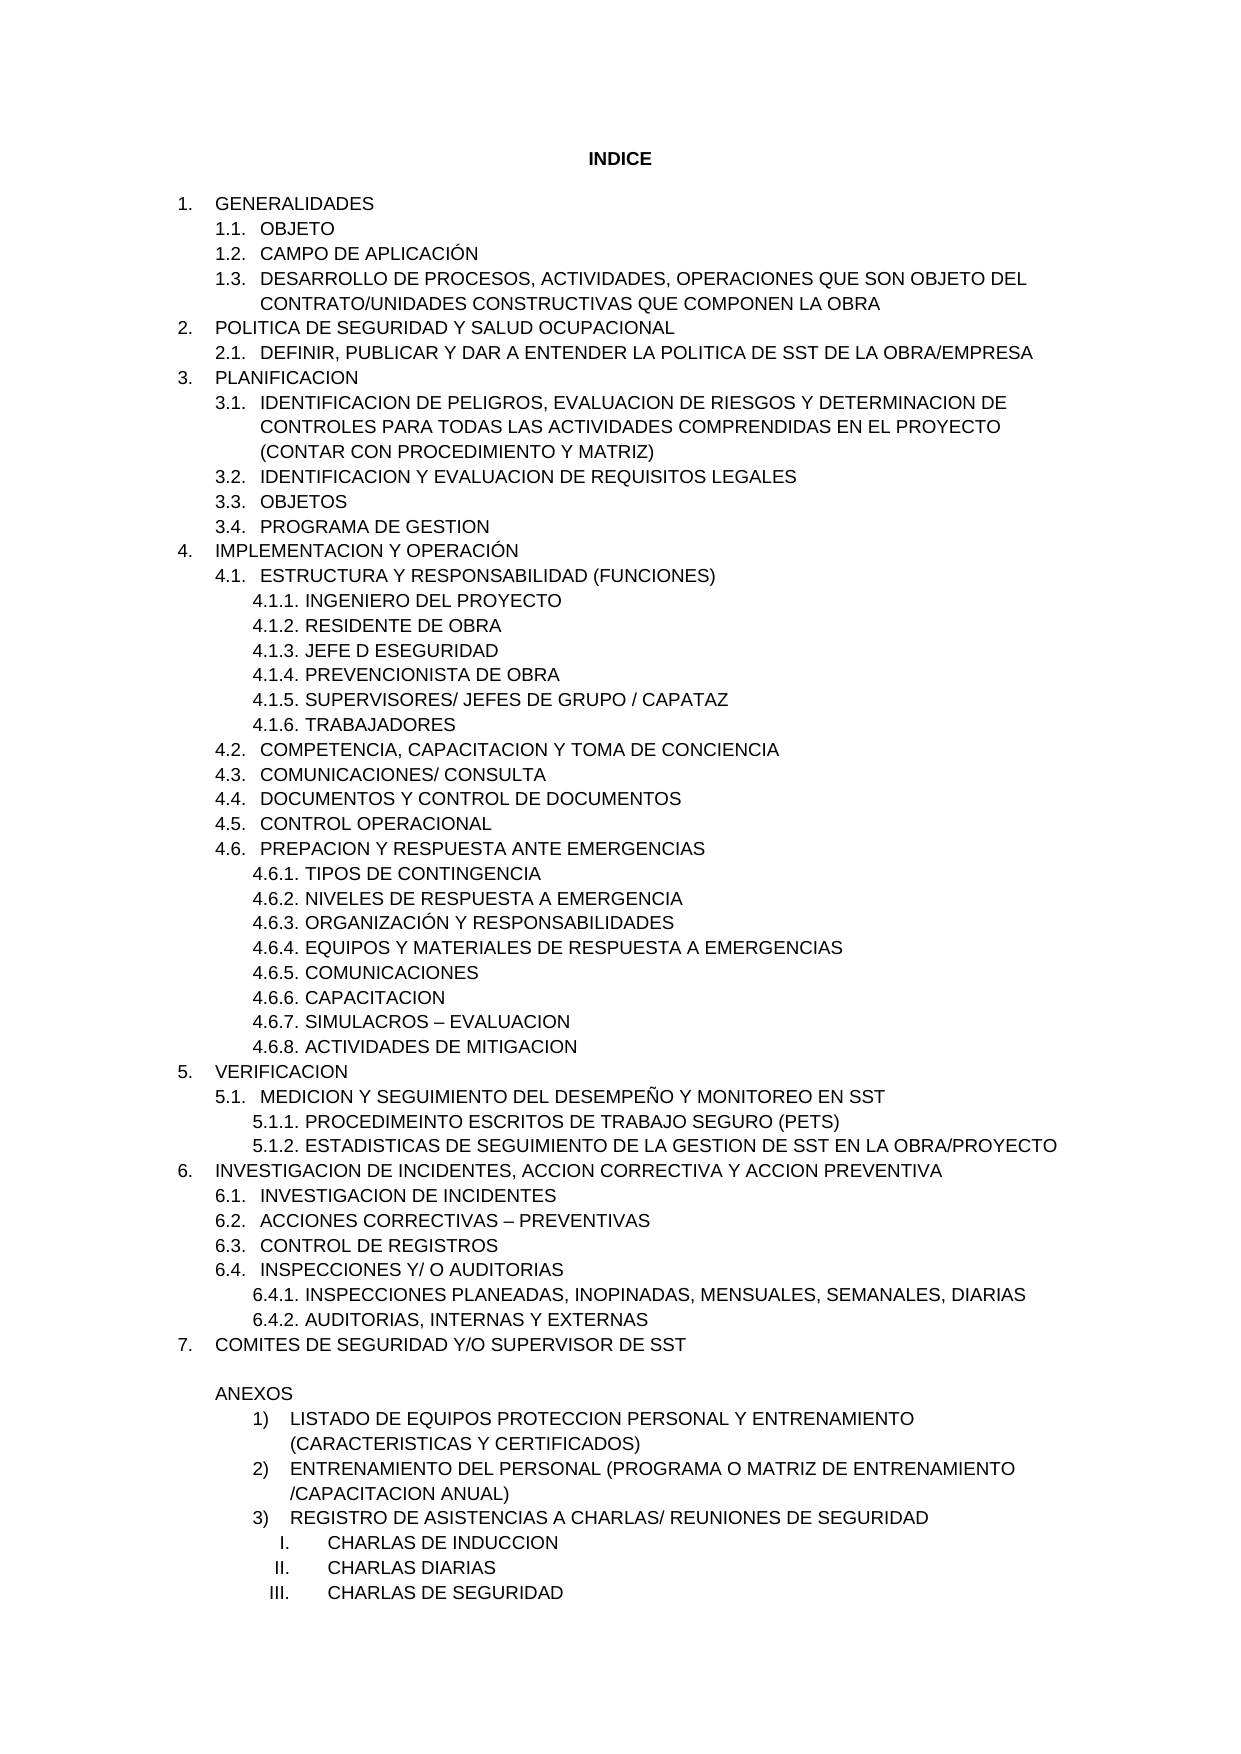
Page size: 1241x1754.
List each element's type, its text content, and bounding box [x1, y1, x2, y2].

list POLITICA DE SEGURIDAD Y SALUD OCUPACIONAL [177, 317, 1063, 339]
list PREPACION Y RESPUESTA ANTE EMERGENCIAS [215, 838, 1063, 859]
list LISTADO DE EQUIPOS PROTECCION PERSONAL Y ENTRENAMIENTO (CARACTERISTICAS Y CERTIFICADOS) [252, 1408, 1063, 1454]
list TIPOS DE CONTINGENCIA [252, 863, 1063, 884]
list ESTADISTICAS DE SEGUIMIENTO DE LA GESTION DE SST EN LA OBRA/PROYECTO [252, 1135, 1063, 1157]
list PROGRAMA DE GESTION [215, 516, 1063, 537]
list COMPETENCIA, CAPACITACION Y TOMA DE CONCIENCIA [215, 739, 1063, 760]
list CHARLAS DIARIAS [290, 1557, 1063, 1578]
list ENTRENAMIENTO DEL PERSONAL (PROGRAMA O MATRIZ DE ENTRENAMIENTO /CAPACITACION ANUAL) [252, 1458, 1063, 1504]
list SUPERVISORES/ JEFES DE GRUPO / CAPATAZ [252, 689, 1063, 711]
list CAMPO DE APLICACIÓN [215, 243, 1063, 264]
list PREVENCIONISTA DE OBRA [252, 664, 1063, 686]
list DOCUMENTOS Y CONTROL DE DOCUMENTOS [215, 788, 1063, 810]
list CHARLAS DE INDUCCION [290, 1532, 1063, 1553]
list OBJETOS [215, 491, 1063, 512]
list INGENIERO DEL PROYECTO [252, 590, 1063, 611]
list DESARROLLO DE PROCESOS, ACTIVIDADES, OPERACIONES QUE SON OBJETO DEL CONTRATO/UNIDADES CONSTRUCTIVAS QUE COMPONEN LA OBRA [215, 268, 1063, 314]
list REGISTRO DE ASISTENCIAS A CHARLAS/ REUNIONES DE SEGURIDAD [252, 1507, 1063, 1529]
list PROCEDIMEINTO ESCRITOS DE TRABAJO SEGURO (PETS) [252, 1111, 1063, 1132]
list NIVELES DE RESPUESTA A EMERGENCIA [252, 887, 1063, 909]
list ANEXOS [215, 1383, 1063, 1405]
list INSPECCIONES Y/ O AUDITORIAS [215, 1259, 1063, 1281]
list VERIFICACION [177, 1061, 1063, 1082]
list COMITES DE SEGURIDAD Y/O SUPERVISOR DE SST [177, 1334, 1063, 1355]
list ESTRUCTURA Y RESPONSABILIDAD (FUNCIONES) [215, 565, 1063, 587]
list CONTROL DE REGISTROS [215, 1234, 1063, 1256]
list SIMULACROS – EVALUACION [252, 1011, 1063, 1033]
list RESIDENTE DE OBRA [252, 615, 1063, 636]
list AUDITORIAS, INTERNAS Y EXTERNAS [252, 1309, 1063, 1330]
list CONTROL OPERACIONAL [215, 813, 1063, 834]
list EQUIPOS Y MATERIALES DE RESPUESTA A EMERGENCIAS [252, 937, 1063, 958]
list MEDICION Y SEGUIMIENTO DEL DESEMPEÑO Y MONITOREO EN SST [215, 1086, 1063, 1107]
list CAPACITACION [252, 987, 1063, 1008]
list ACCIONES CORRECTIVAS – PREVENTIVAS [215, 1210, 1063, 1231]
list OBJETO [215, 218, 1063, 239]
list INVESTIGACION DE INCIDENTES, ACCION CORRECTIVA Y ACCION PREVENTIVA [177, 1160, 1063, 1182]
list CHARLAS DE SEGURIDAD [290, 1582, 1063, 1603]
list GENERALIDADES [177, 193, 1063, 215]
list ACTIVIDADES DE MITIGACION [252, 1036, 1063, 1058]
list COMUNICACIONES/ CONSULTA [215, 763, 1063, 785]
list JEFE D ESEGURIDAD [252, 639, 1063, 661]
list COMUNICACIONES [252, 962, 1063, 983]
list IDENTIFICACION Y EVALUACION DE REQUISITOS LEGALES [215, 466, 1063, 487]
list PLANIFICACION [177, 367, 1063, 388]
text INDICE [177, 148, 1063, 169]
list DEFINIR, PUBLICAR Y DAR A ENTENDER LA POLITICA DE SST DE LA OBRA/EMPRESA [215, 342, 1063, 363]
list INVESTIGACION DE INCIDENTES [215, 1185, 1063, 1206]
list IMPLEMENTACION Y OPERACIÓN [177, 540, 1063, 562]
list ORGANIZACIÓN Y RESPONSABILIDADES [252, 912, 1063, 934]
list INSPECCIONES PLANEADAS, INOPINADAS, MENSUALES, SEMANALES, DIARIAS [252, 1284, 1063, 1306]
list TRABAJADORES [252, 714, 1063, 735]
list IDENTIFICACION DE PELIGROS, EVALUACION DE RIESGOS Y DETERMINACION DE CONTROLES PARA TODAS LAS ACTIVIDADES COMPRENDIDAS EN EL PROYECTO (CONTAR CON PROCEDIMIENTO Y MATRIZ) [215, 392, 1063, 463]
